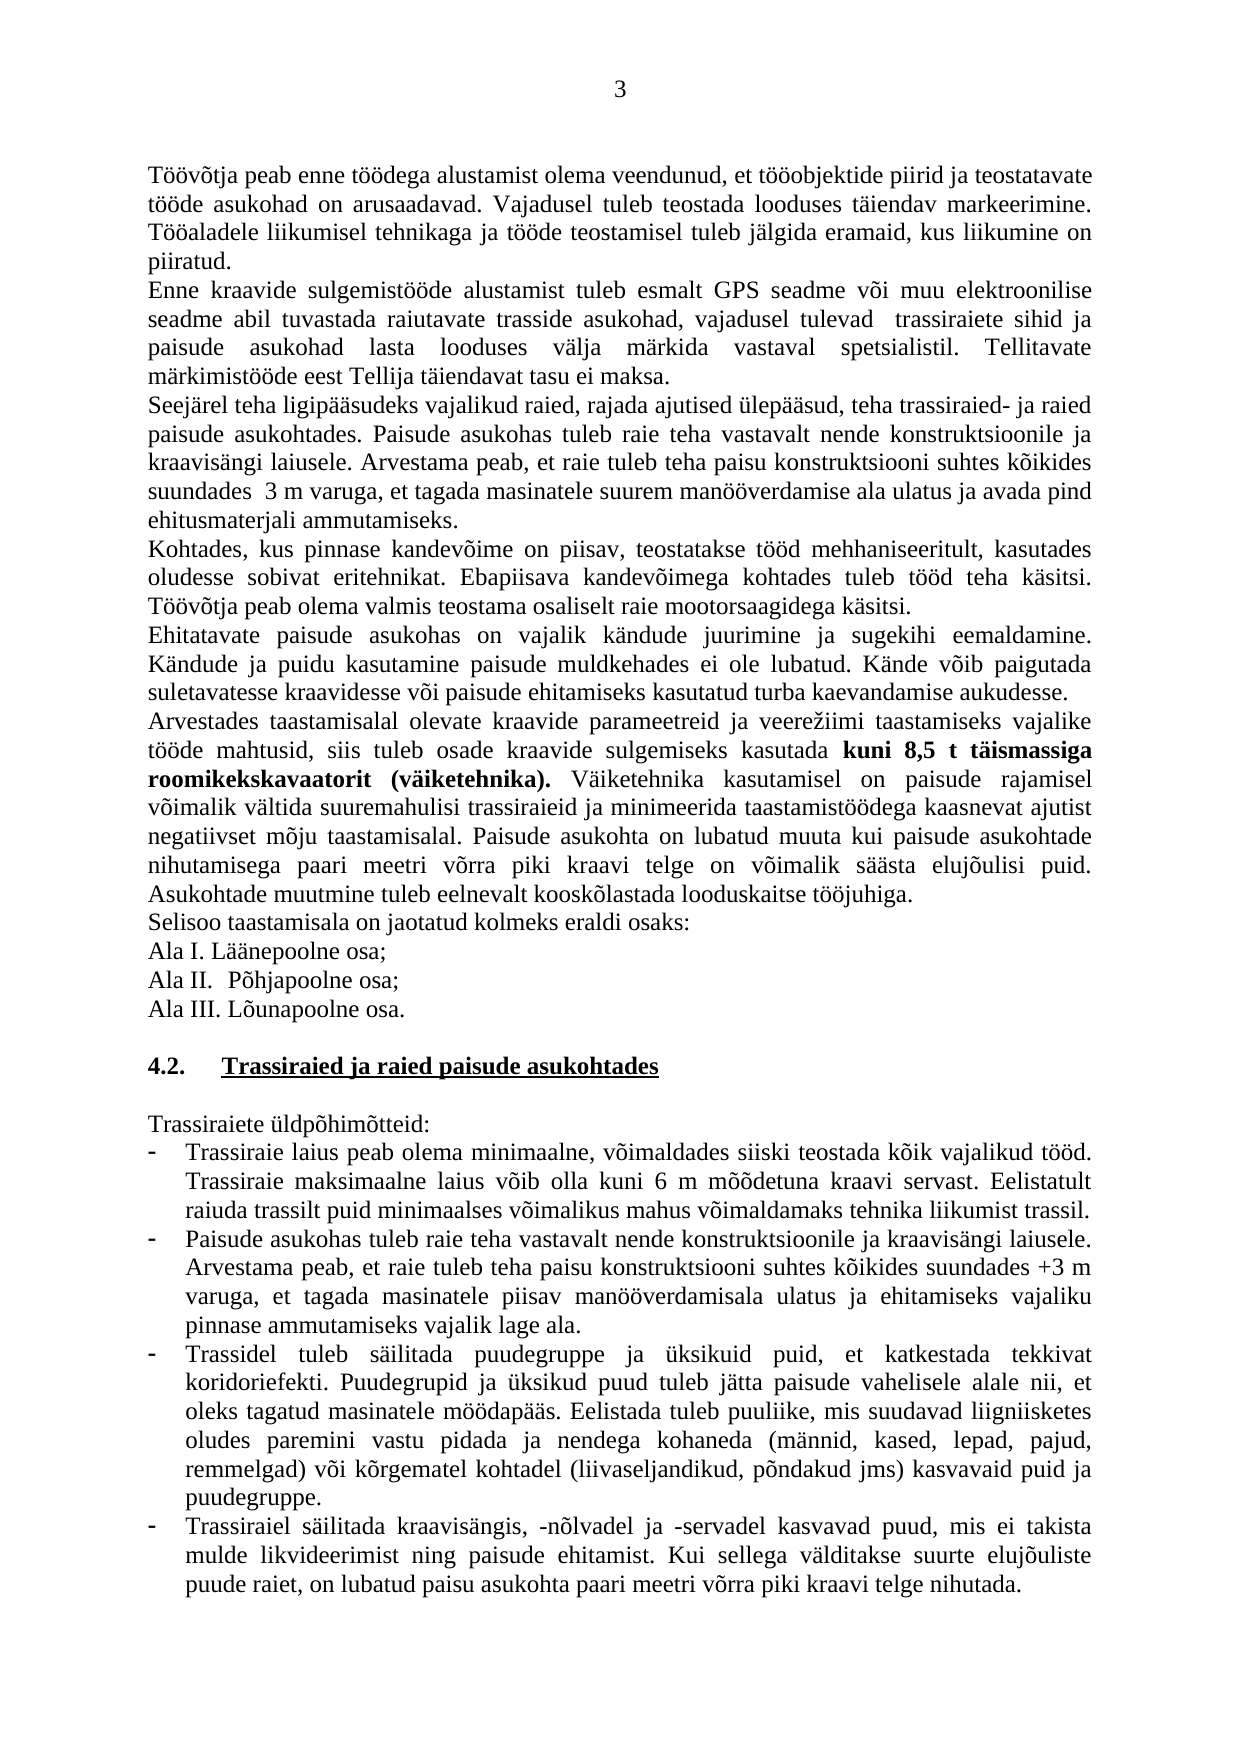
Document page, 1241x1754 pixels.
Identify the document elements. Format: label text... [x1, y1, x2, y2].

text Selisoo taastamisala on jaotatud kolmeks eraldi osaks: [148, 907, 1093, 936]
list Trassiraied ja raied paisude asukohtades [148, 1051, 1093, 1080]
text Trassiraiete üldpõhimõtteid: [148, 1109, 1093, 1137]
list Trassidel tuleb säilitada puudegruppe ja üksikuid puid, et katkestada tekkivat koridoriefekti. Puudegrupid ja üksikud puud tuleb jätta paisude vahelisele alale nii, et oleks tagatud masinatele möödapääs. Eelistada tuleb puuliike, mis suudavad liigniisketes oludes paremini vastu pidada ja nendega kohaneda (männid, kased, lepad, pajud, remmelgad) või kõrgematel kohtadel (liivaseljandikud, põndakud jms) kasvavaid puid ja puudegruppe. [148, 1339, 1093, 1511]
text Kohtades, kus pinnase kandevõime on piisav, teostatakse tööd mehhaniseeritult, kasutades oludesse sobivat eritehnikat. Ebapiisava kandevõimega kohtades tuleb tööd teha käsitsi. Töövõtja peab olema valmis teostama osaliselt raie mootorsaagidega käsitsi. [148, 534, 1093, 620]
text Töövõtja peab enne töödega alustamist olema veendunud, et tööobjektide piirid ja teostatavate tööde asukohad on arusaadavad. Vajadusel tuleb teostada looduses täiendav markeerimine. Tööaladele liikumisel tehnikaga ja tööde teostamisel tuleb jälgida eramaid, kus liikumine on piiratud. [148, 160, 1093, 275]
text Arvestades taastamisalal olevate kraavide parameetreid ja veerežiimi taastamiseks vajalike tööde mahtusid, siis tuleb osade kraavide sulgemiseks kasutada kuni 8,5 t täismassiga roomikekskavaatorit (väiketehnika). Väiketehnika kasutamisel on paisude rajamisel võimalik vältida suuremahulisi trassiraieid ja minimeerida taastamistöödega kaasnevat ajutist negatiivset mõju taastamisalal. Paisude asukohta on lubatud muuta kui paisude asukohtade nihutamisega paari meetri võrra piki kraavi telge on võimalik säästa elujõulisi puid. Asukohtade muutmine tuleb eelnevalt kooskõlastada looduskaitse tööjuhiga. [148, 706, 1093, 907]
list Ehitatavate paisude asukohas on vajalik kändude juurimine ja sugekihi eemaldamine. Kändude ja puidu kasutamine paisude muldkehades ei ole lubatud. Kände võib paigutada suletavatesse kraavidesse või paisude ehitamiseks kasutatud turba kaevandamise aukudesse. [148, 620, 1093, 706]
list Paisude asukohas tuleb raie teha vastavalt nende konstruktsioonile ja kraavisängi laiusele. Arvestama peab, et raie tuleb teha paisu konstruktsiooni suhtes kõikides suundades +3 m varuga, et tagada masinatele piisav manööverdamisala ulatus ja ehitamiseks vajaliku pinnase ammutamiseks vajalik lage ala. [148, 1224, 1093, 1339]
text Enne kraavide sulgemistööde alustamist tuleb esmalt GPS seadme või muu elektroonilise seadme abil tuvastada raiutavate trasside asukohad, vajadusel tulevad trassiraiete sihid ja paisude asukohad lasta looduses välja märkida vastaval spetsialistil. Tellitavate märkimistööde eest Tellija täiendavat tasu ei maksa. [148, 275, 1093, 390]
text Ala I. Läänepoolne osa; Ala II. Põhjapoolne osa; Ala III. Lõunapoolne osa. [148, 936, 1093, 1022]
list Trassiraie laius peab olema minimaalne, võimaldades siiski teostada kõik vajalikud tööd. Trassiraie maksimaalne laius võib olla kuni 6 m mõõdetuna kraavi servast. Eelistatult raiuda trassilt puid minimaalses võimalikus mahus võimaldamaks tehnika liikumist trassil. [148, 1137, 1093, 1224]
list Trassiraiel säilitada kraavisängis, -nõlvadel ja -servadel kasvavad puud, mis ei takista mulde likvideerimist ning paisude ehitamist. Kui sellega välditakse suurte elujõuliste puude raiet, on lubatud paisu asukohta paari meetri võrra piki kraavi telge nihutada. [148, 1511, 1093, 1597]
text Seejärel teha ligipääsudeks vajalikud raied, rajada ajutised ülepääsud, teha trassiraied- ja raied paisude asukohtades. Paisude asukohas tuleb raie teha vastavalt nende konstruktsioonile ja kraavisängi laiusele. Arvestama peab, et raie tuleb teha paisu konstruktsiooni suhtes kõikides suundades 3 m varuga, et tagada masinatele suurem manööverdamise ala ulatus ja avada pind ehitusmaterjali ammutamiseks. [148, 390, 1093, 534]
